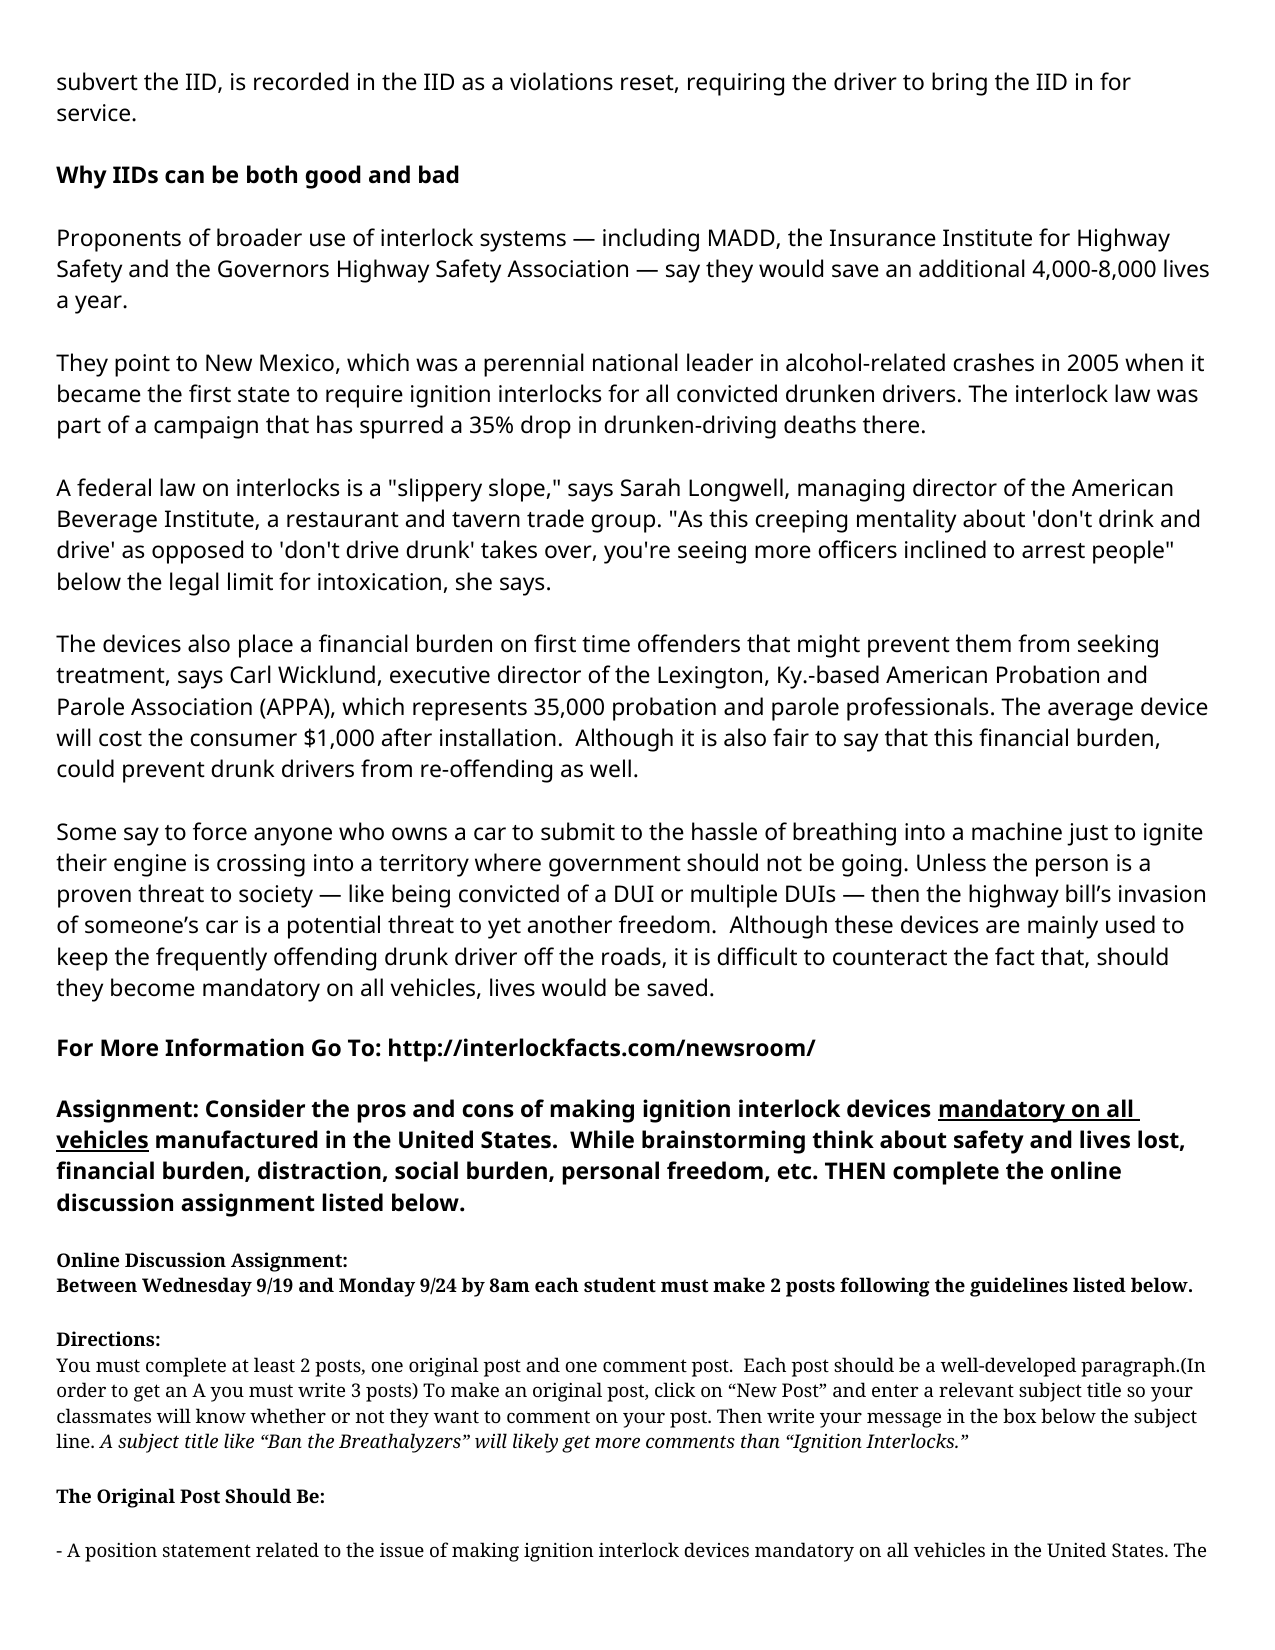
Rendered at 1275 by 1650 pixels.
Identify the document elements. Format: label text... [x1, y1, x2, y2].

text They point to New Mexico, which was a perennial national leader in alcohol-related crashes in 2005 when it became the first state to require ignition interlocks for all convicted drunken drivers. The interlock law was part of a campaign that has spurred a 35% drop in drunken-driving deaths there. [56, 347, 1219, 441]
text A federal law on interlocks is a "slippery slope," says Sarah Longwell, managing director of the American Beverage Institute, a restaurant and tavern trade group. "As this creeping mentality about 'don't drink and drive' as opposed to 'don't drive drunk' takes over, you're seeing more officers inclined to arrest people" below the legal limit for intoxication, she says. [56, 472, 1219, 597]
text Some say to force anyone who owns a car to submit to the hassle of breathing into a machine just to ignite their engine is crossing into a territory where government should not be going. Unless the person is a proven threat to society — like being convicted of a DUI or multiple DUIs — then the highway bill’s invasion of someone’s car is a potential threat to yet another freedom. Although these devices are mainly used to keep the frequently offending drunk driver off the roads, it is difficult to counteract the fact that, should they become mandatory on all vehicles, lives would be saved. [56, 816, 1219, 1003]
text Assignment: Consider the pros and cons of making ignition interlock devices mandatory on all vehicles manufactured in the United States. While brainstorming think about safety and lives lost, financial burden, distraction, social burden, personal freedom, etc. THEN complete the online discussion assignment listed below. [56, 1093, 1219, 1218]
text The devices also place a financial burden on first time offenders that might prevent them from seeking treatment, says Carl Wicklund, executive director of the Lexington, Ky.-based American Probation and Parole Association (APPA), which represents 35,000 probation and parole professionals. The average device will cost the consumer $1,000 after installation. Although it is also fair to say that this financial burden, could prevent drunk drivers from re-offending as well. [56, 628, 1219, 784]
text Proponents of broader use of interlock systems — including MADD, the Insurance Institute for Highway Safety and the Governors Highway Safety Association — say they would save an additional 4,000-8,000 lives a year. [56, 222, 1219, 316]
text Online Discussion Assignment: Between Wednesday 9/19 and Monday 9/24 by 8am each student must make 2 posts following the guidelines listed below. Directions: You must complete at least 2 posts, one original post and one comment post. Each post should be a well-developed paragraph.(In order to get an A you must write 3 posts) To make an original post, click on “New Post” and enter a relevant subject title so your classmates will know whether or not they want to comment on your post. Then write your message in the box below the subject line. A subject title like “Ban the Breathalyzers” will likely get more comments than “Ignition Interlocks.” The Original Post Should Be: [56, 1247, 1219, 1508]
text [56, 66, 1219, 128]
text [56, 1508, 1219, 1563]
text For More Information Go To: http://interlockfacts.com/newsroom/ [56, 1032, 1219, 1063]
text Why IIDs can be both good and bad [56, 159, 1219, 191]
